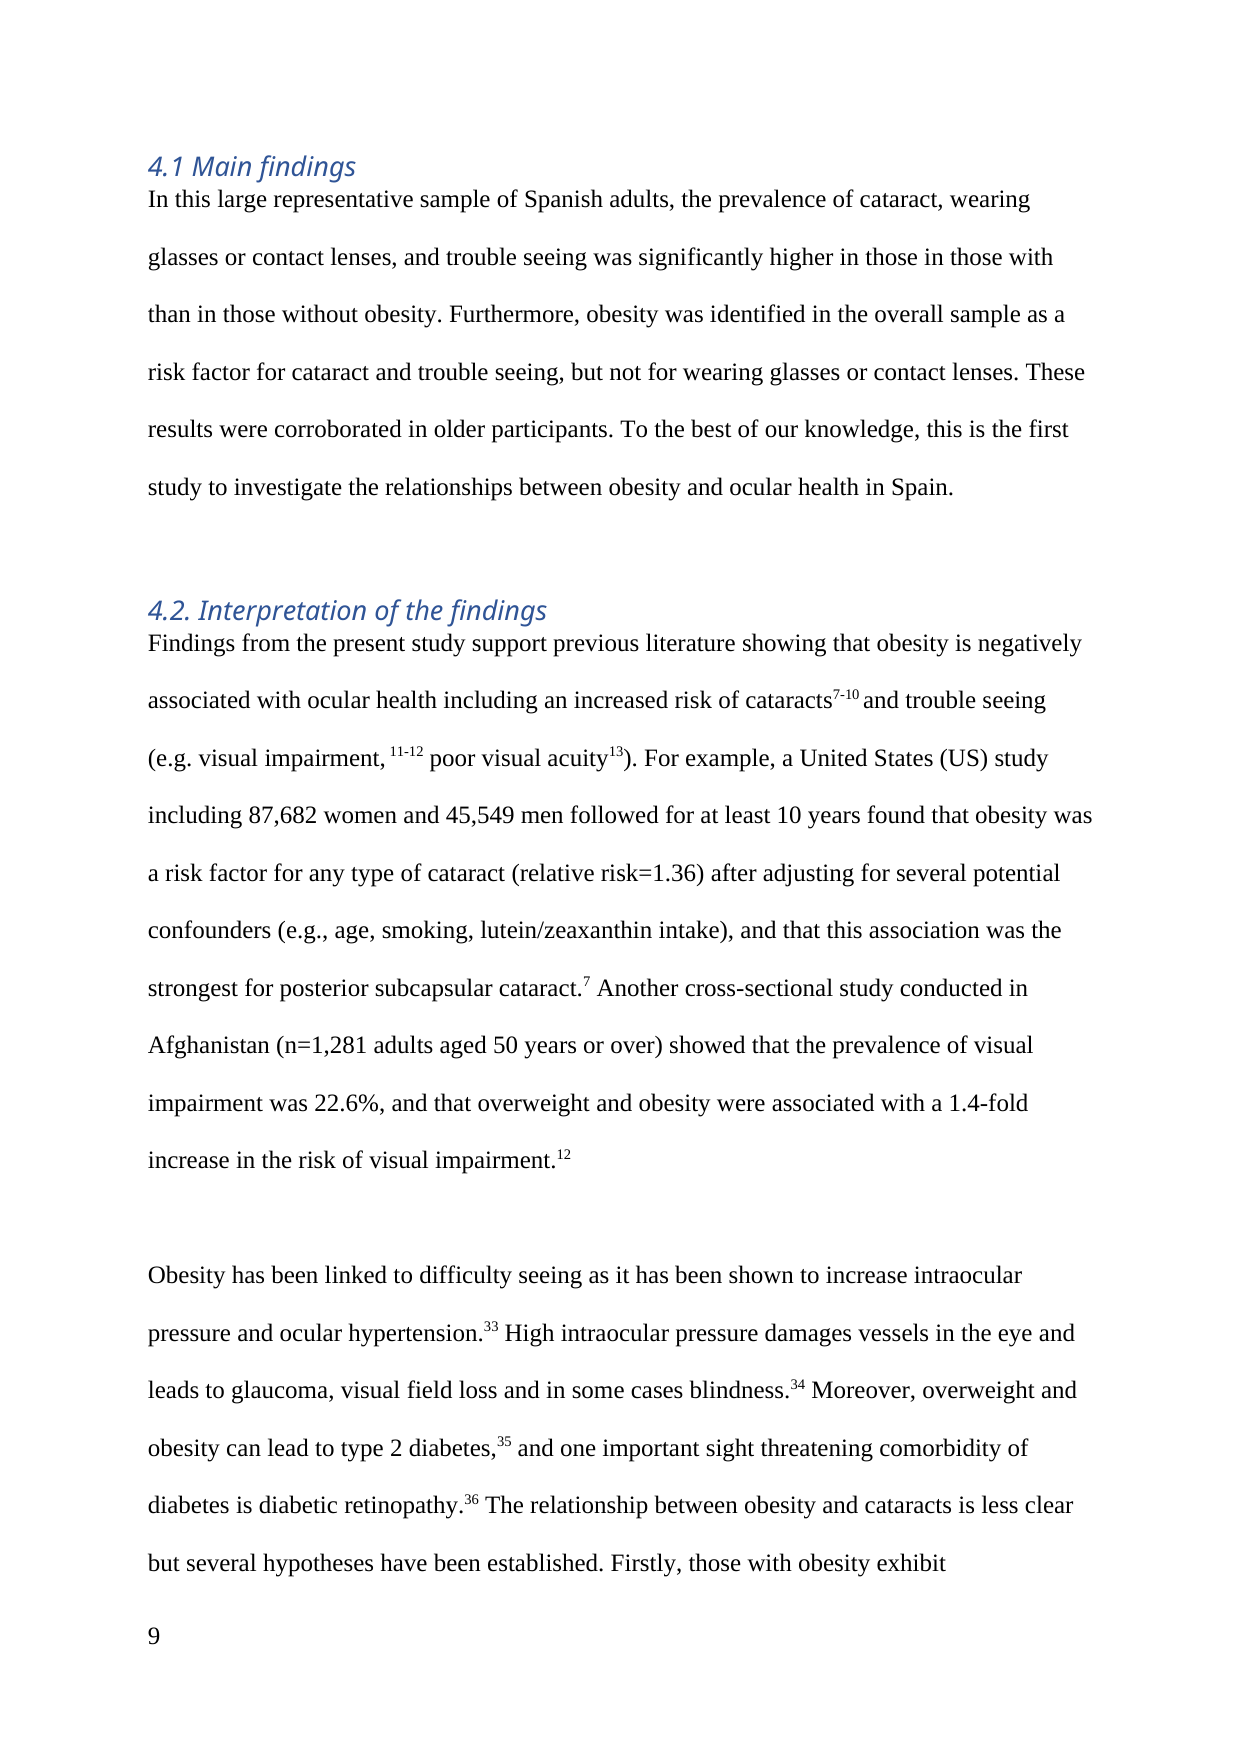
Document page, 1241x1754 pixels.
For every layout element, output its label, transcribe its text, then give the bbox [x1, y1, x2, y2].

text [148, 1261, 1093, 1577]
subtitle 4.1 Main findings [148, 148, 1093, 184]
text Findings from the present study support previous literature showing that obesity is negatively associated with ocular health including an increased risk of cataracts7-10 and trouble seeing (e.g. visual impairment, 11-12 poor visual acuity13). For example, a United States (US) study including 87,682 women and 45,549 men followed for at least 10 years found that obesity was a risk factor for any type of cataract (relative risk=1.36) after adjusting for several potential confounders (e.g., age, smoking, lutein/zeaxanthin intake), and that this association was the strongest for posterior subcapsular cataract.7 Another cross-sectional study conducted in Afghanistan (n=1,281 adults aged 50 years or over) showed that the prevalence of visual impairment was 22.6%, and that overweight and obesity were associated with a 1.4-fold increase in the risk of visual impairment.12 [148, 628, 1093, 1174]
subtitle 4.2. Interpretation of the findings [148, 591, 1093, 628]
text In this large representative sample of Spanish adults, the prevalence of cataract, wearing glasses or contact lenses, and trouble seeing was significantly higher in those in those with than in those without obesity. Furthermore, obesity was identified in the overall sample as a risk factor for cataract and trouble seeing, but not for wearing glasses or contact lenses. These results were corroborated in older participants. To the best of our knowledge, this is the first study to investigate the relationships between obesity and ocular health in Spain. [148, 184, 1093, 501]
